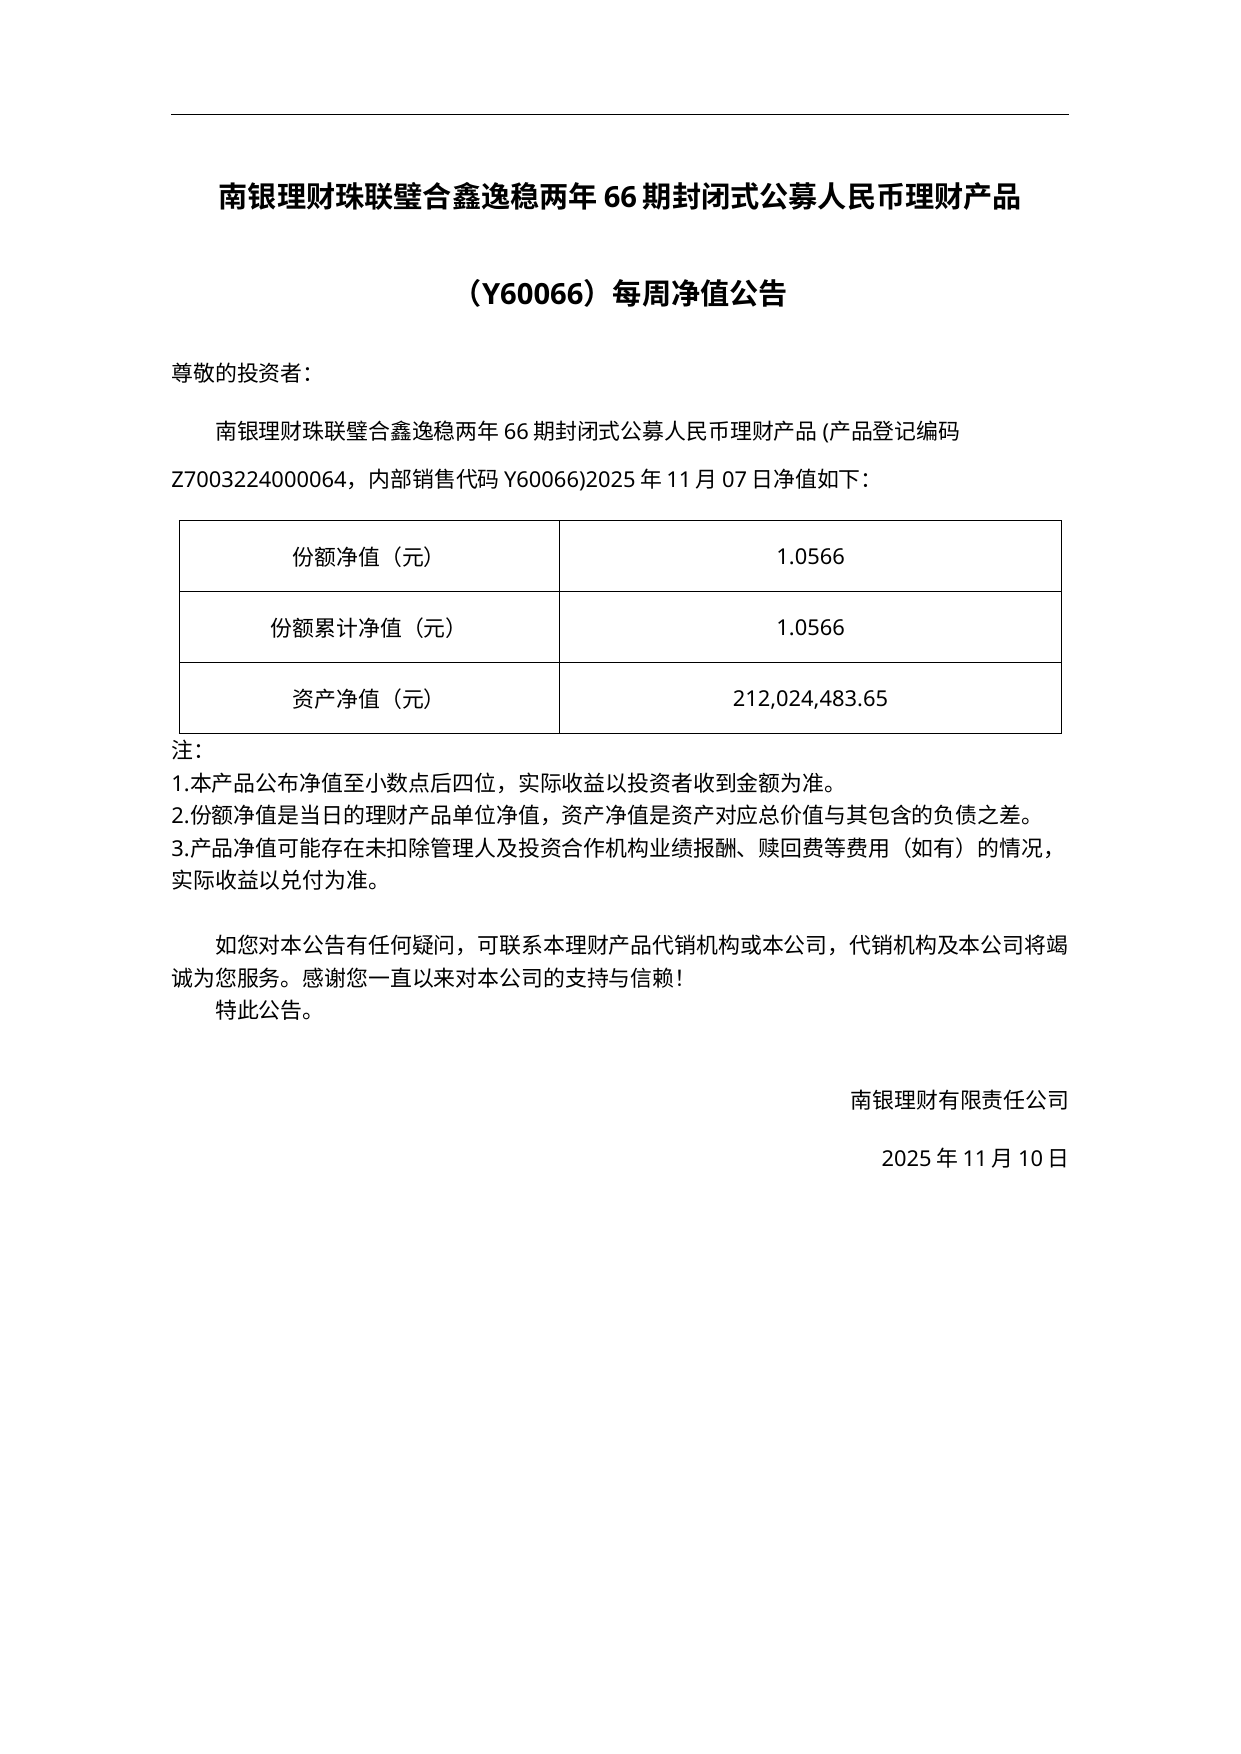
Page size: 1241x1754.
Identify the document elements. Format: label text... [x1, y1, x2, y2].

text 尊敬的投资者： [171, 355, 1069, 388]
text 特此公告。 [171, 993, 1069, 1025]
table_cell 份额累计净值（元） [180, 592, 559, 662]
table_cell 212,024,483.65 [560, 663, 1061, 733]
table_cell 1.0566 [560, 592, 1061, 662]
table_header 1.0566 [560, 521, 1061, 591]
text 1.本产品公布净值至小数点后四位，实际收益以投资者收到金额为准。 [171, 765, 1069, 798]
text 2.份额净值是当日的理财产品单位净值，资产净值是资产对应总价值与其包含的负债之差。 [171, 798, 1069, 830]
text 如您对本公告有任何疑问，可联系本理财产品代销机构或本公司，代销机构及本公司将竭诚为您服务。感谢您一直以来对本公司的支持与信赖！ [171, 928, 1069, 993]
table_header 份额净值（元） [180, 521, 559, 591]
text 2025年11月10日 [171, 1140, 1069, 1173]
text 3.产品净值可能存在未扣除管理人及投资合作机构业绩报酬、赎回费等费用（如有）的情况，实际收益以兑付为准。 [171, 830, 1069, 895]
text 注： [171, 733, 1069, 765]
table_cell 资产净值（元） [180, 663, 559, 733]
text 南银理财有限责任公司 [171, 1082, 1069, 1115]
text 南银理财珠联璧合鑫逸稳两年66期封闭式公募人民币理财产品（Y60066）每周净值公告 [171, 162, 1069, 324]
text 南银理财珠联璧合鑫逸稳两年66期封闭式公募人民币理财产品 (产品登记编码Z7003224000064，内部销售代码Y60066)2025年11月07日净值如下： [171, 413, 1069, 494]
